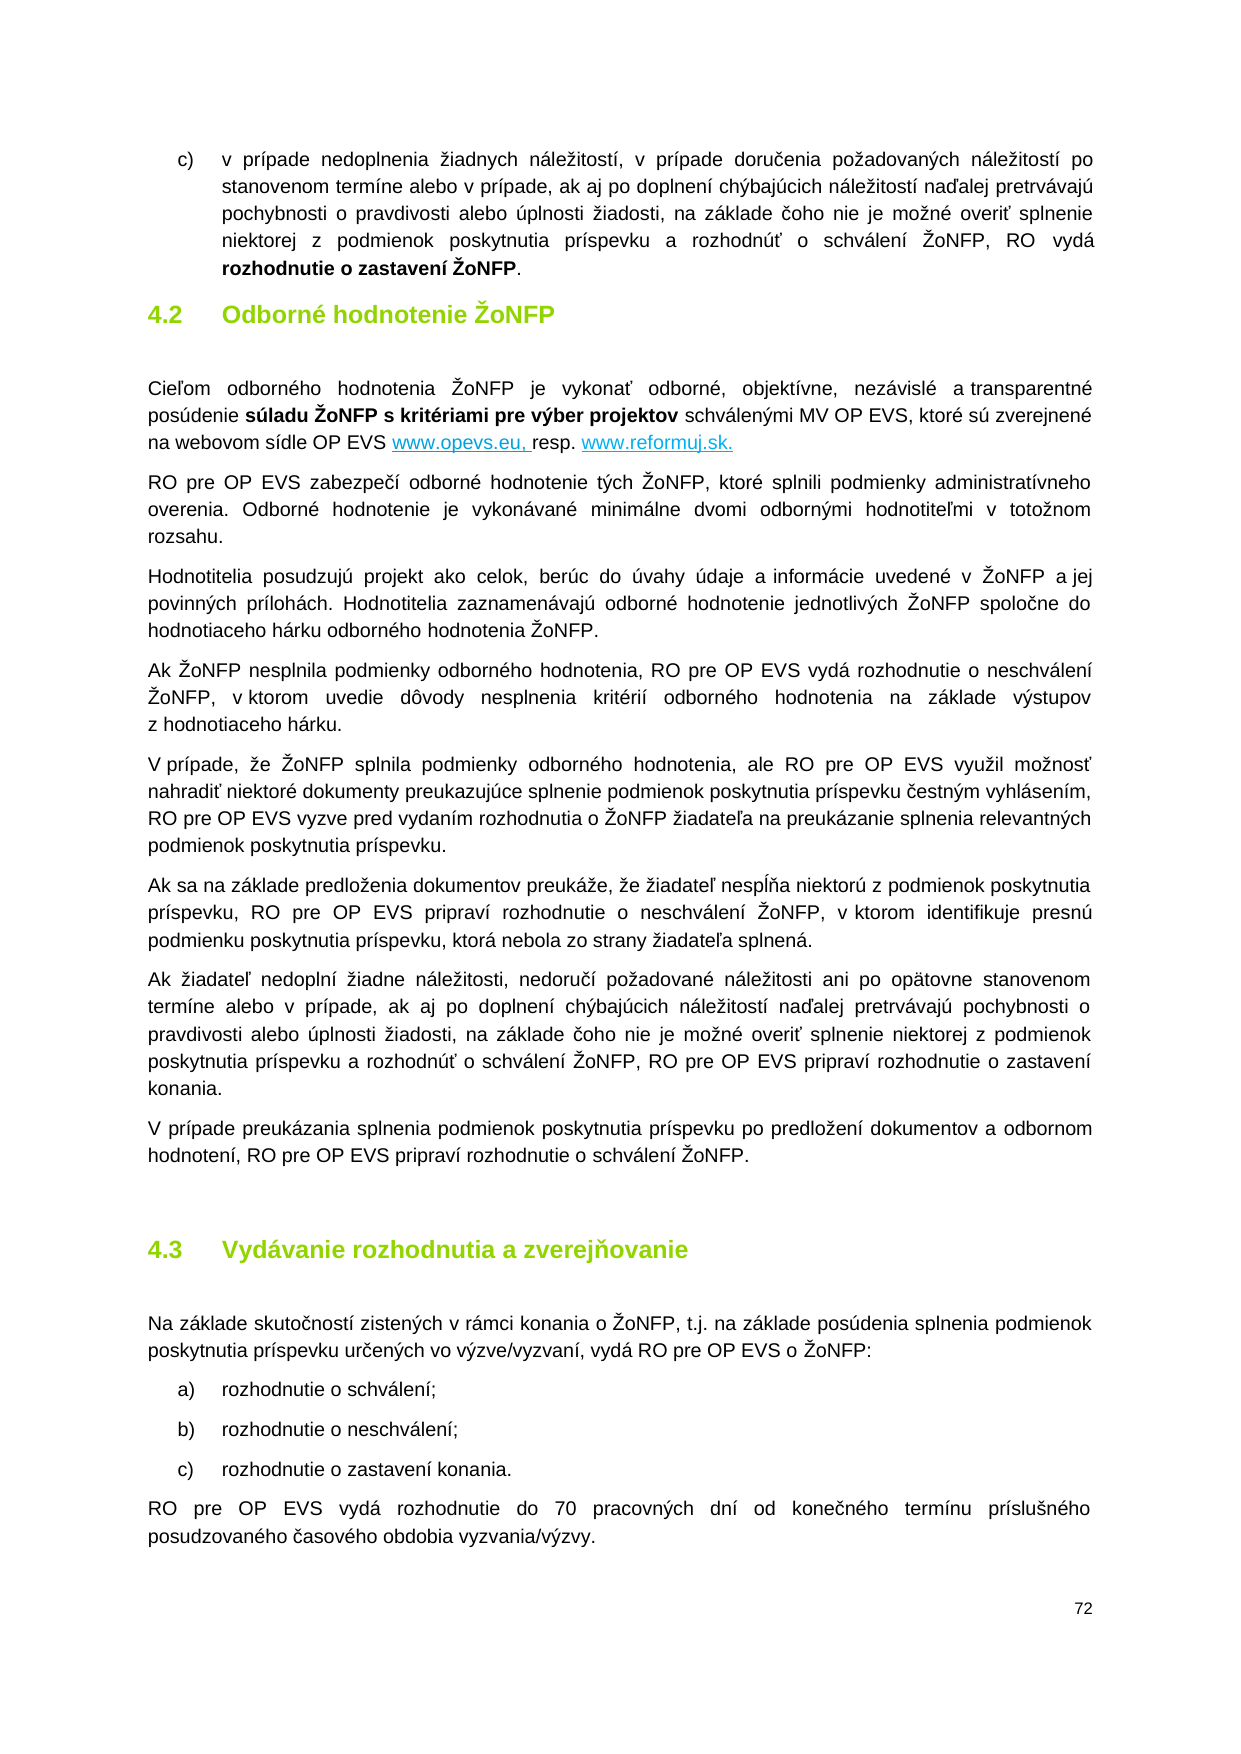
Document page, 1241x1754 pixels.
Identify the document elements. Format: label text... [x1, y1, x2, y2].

text Hodnotitelia posudzujú projekt ako celok, berúc do úvahy údaje a informácie uvedené v ŽoNFP a jej povinných prílohách. Hodnotitelia zaznamenávajú odborné hodnotenie jednotlivých ŽoNFP spoločne do hodnotiaceho hárku odborného hodnotenia ŽoNFP. [148, 565, 1092, 642]
text Cieľom odborného hodnotenia ŽoNFP je vykonať odborné, objektívne, nezávislé a transparentné posúdenie súladu ŽoNFP s kritériami pre výber projektov schválenými MV OP EVS, ktoré sú zverejnené na webovom sídle OP EVS www.opevs.eu, resp. www.reformuj.sk. [148, 377, 1092, 454]
text V prípade preukázania splnenia podmienok poskytnutia príspevku po predložení dokumentov a odbornom hodnotení, RO pre OP EVS pripraví rozhodnutie o schválení ŽoNFP. [148, 1117, 1092, 1166]
text RO pre OP EVS zabezpečí odborné hodnotenie tých ŽoNFP, ktoré splnili podmienky administratívneho overenia. Odborné hodnotenie je vykonávané minimálne dvomi odbornými hodnotiteľmi v totožnom rozsahu. [148, 471, 1092, 548]
text Na základe skutočností zistených v rámci konania o ŽoNFP, t.j. na základe posúdenia splnenia podmienok poskytnutia príspevku určených vo výzve/vyzvaní, vydá RO pre OP EVS o ŽoNFP: [148, 1311, 1092, 1361]
subtitle 4.2 Odborné hodnotenie ŽoNFP [148, 300, 1092, 329]
list rozhodnutie o neschválení; [177, 1418, 1092, 1441]
list rozhodnutie o zastavení konania. [177, 1458, 1092, 1480]
text Ak sa na základe predloženia dokumentov preukáže, že žiadateľ nespĺňa niektorú z podmienok poskytnutia príspevku, RO pre OP EVS pripraví rozhodnutie o neschválení ŽoNFP, v ktorom identifikuje presnú podmienku poskytnutia príspevku, ktorá nebola zo strany žiadateľa splnená. [148, 874, 1092, 951]
list v prípade nedoplnenia žiadnych náležitostí, v prípade doručenia požadovaných náležitostí po stanovenom termíne alebo v prípade, ak aj po doplnení chýbajúcich náležitostí naďalej pretrvávajú pochybnosti o pravdivosti alebo úplnosti žiadosti, na základe čoho nie je možné overiť splnenie niektorej z podmienok poskytnutia príspevku a rozhodnúť o schválení ŽoNFP, RO vydá rozhodnutie o zastavení ŽoNFP. [177, 148, 1094, 279]
text Ak žiadateľ nedoplní žiadne náležitosti, nedoručí požadované náležitosti ani po opätovne stanovenom termíne alebo v prípade, ak aj po doplnení chýbajúcich náležitostí naďalej pretrvávajú pochybnosti o pravdivosti alebo úplnosti žiadosti, na základe čoho nie je možné overiť splnenie niektorej z podmienok poskytnutia príspevku a rozhodnúť o schválení ŽoNFP, RO pre OP EVS pripraví rozhodnutie o zastavení konania. [148, 968, 1092, 1099]
subtitle 4.3 Vydávanie rozhodnutia a zverejňovanie [148, 1235, 1092, 1264]
text RO pre OP EVS vydá rozhodnutie do 70 pracovných dní od konečného termínu príslušného posudzovaného časového obdobia vyzvania/výzvy. [148, 1497, 1092, 1547]
text Ak ŽoNFP nesplnila podmienky odborného hodnotenia, RO pre OP EVS vydá rozhodnutie o neschválení ŽoNFP, v ktorom uvedie dôvody nesplnenia kritérií odborného hodnotenia na základe výstupov z hodnotiaceho hárku. [148, 659, 1092, 736]
list rozhodnutie o schválení; [177, 1378, 1092, 1401]
text V prípade, že ŽoNFP splnila podmienky odborného hodnotenia, ale RO pre OP EVS využil možnosť nahradiť niektoré dokumenty preukazujúce splnenie podmienok poskytnutia príspevku čestným vyhlásením, RO pre OP EVS vyzve pred vydaním rozhodnutia o ŽoNFP žiadateľa na preukázanie splnenia relevantných podmienok poskytnutia príspevku. [148, 753, 1092, 857]
